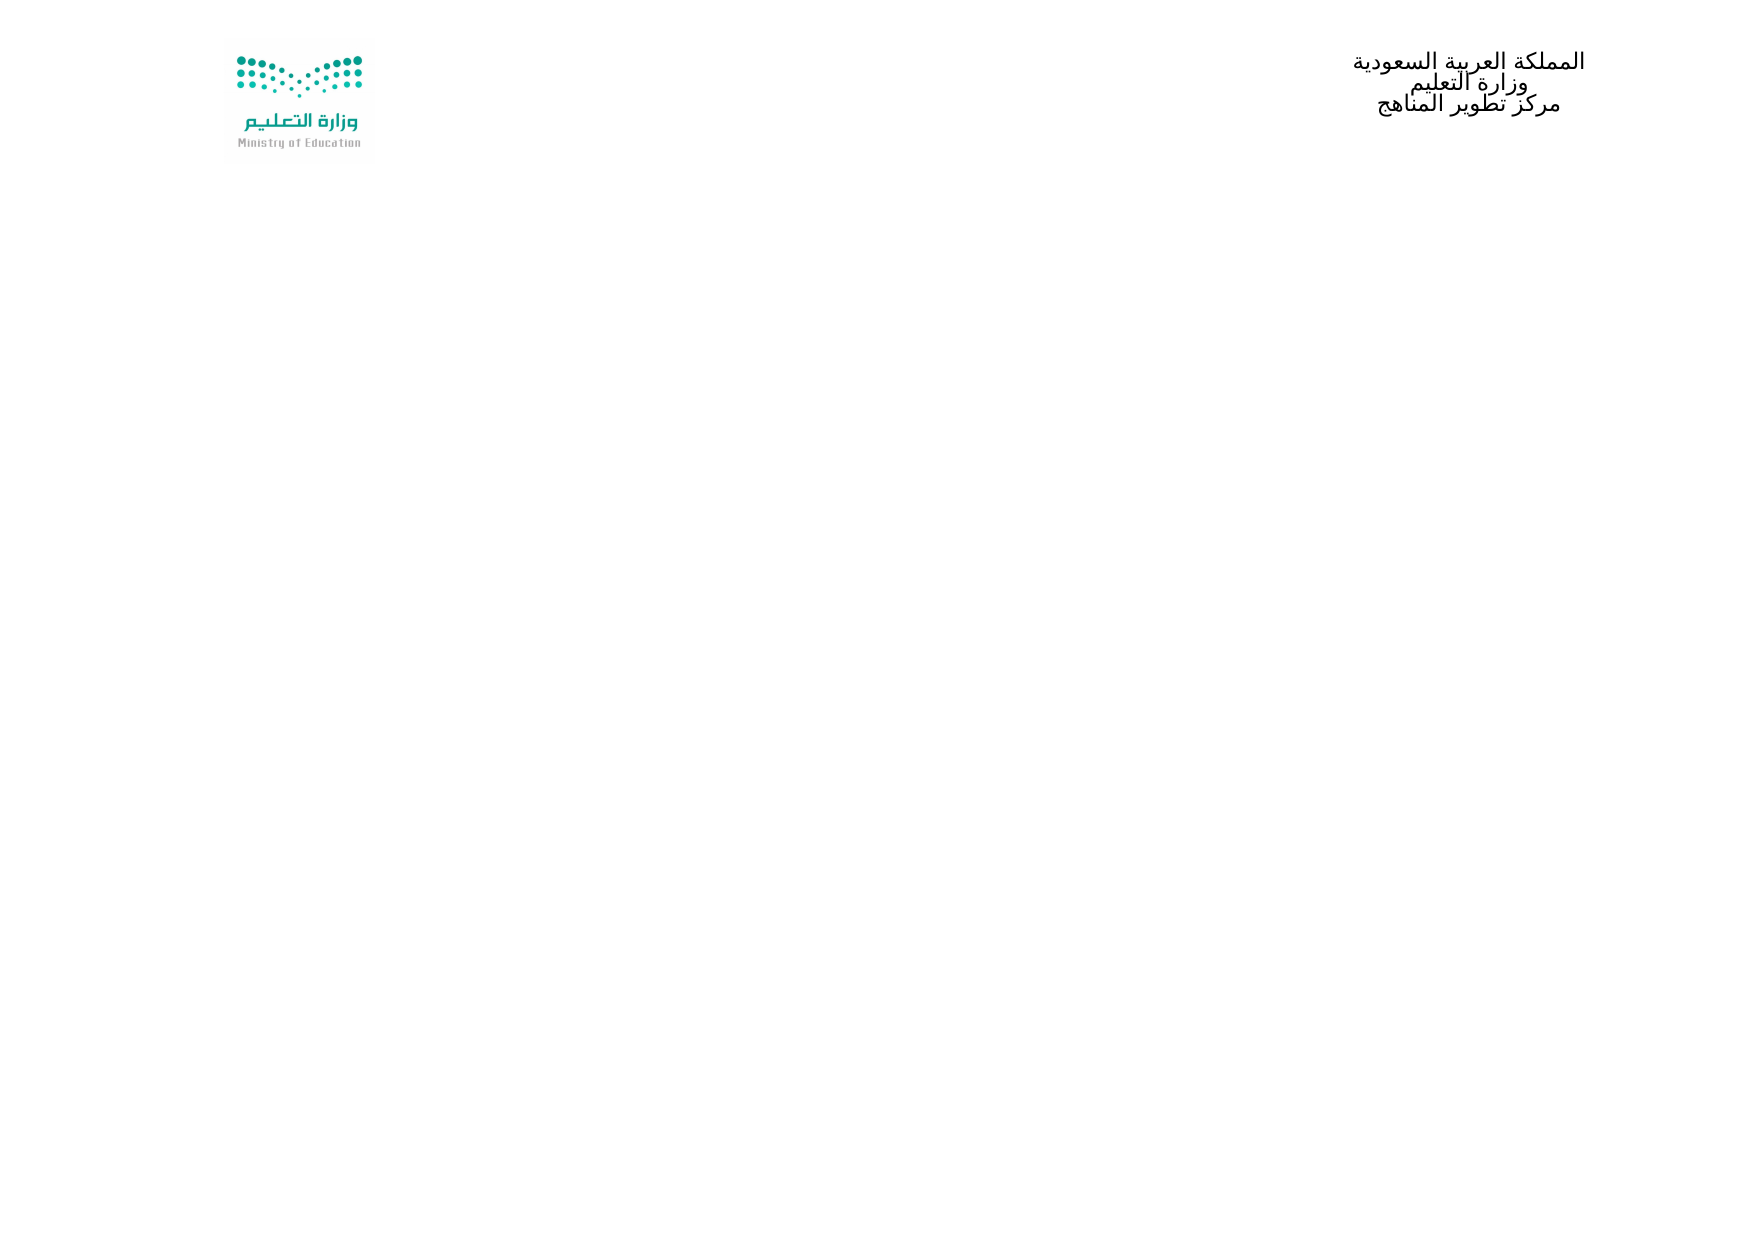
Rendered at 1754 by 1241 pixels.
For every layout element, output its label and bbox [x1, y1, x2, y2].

picture [223, 38, 375, 164]
